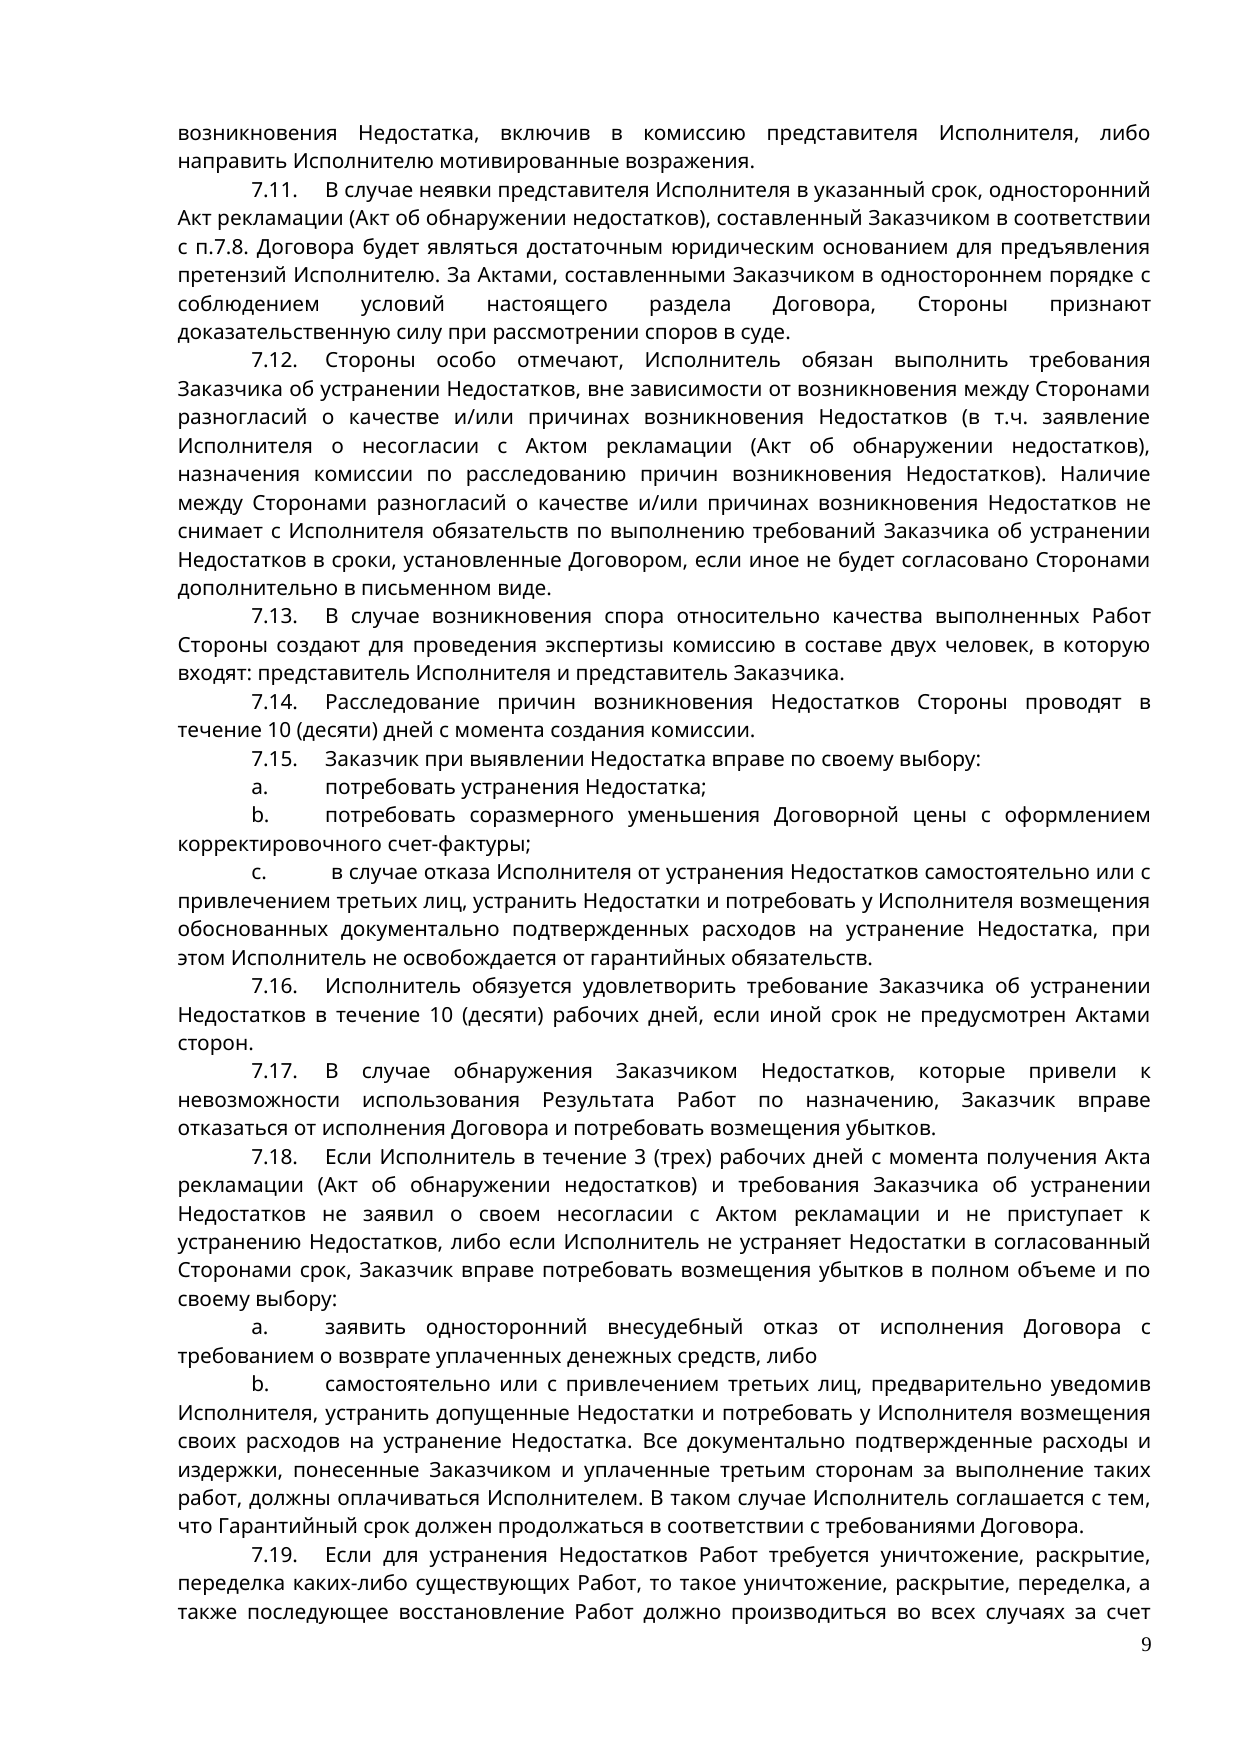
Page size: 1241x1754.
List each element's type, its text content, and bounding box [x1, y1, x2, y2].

list потребовать соразмерного уменьшения Договорной цены с оформлением корректировочного счет-фактуры; [177, 801, 1152, 857]
list Заказчик при выявлении Недостатка вправе по своему выбору: [177, 744, 1152, 772]
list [177, 1540, 1152, 1625]
list В случае неявки представителя Исполнителя в указанный срок, односторонний Акт рекламации (Акт об обнаружении недостатков), составленный Заказчиком в соответствии с п.7.8. Договора будет являться достаточным юридическим основанием для предъявления претензий Исполнителю. За Актами, составленными Заказчиком в одностороннем порядке с соблюдением условий настоящего раздела Договора, Стороны признают доказательственную силу при рассмотрении споров в суде. [177, 175, 1152, 346]
list потребовать устранения Недостатка; [177, 772, 1152, 801]
list самостоятельно или с привлечением третьих лиц, предварительно уведомив Исполнителя, устранить допущенные Недостатки и потребовать у Исполнителя возмещения своих расходов на устранение Недостатка. Все документально подтвержденные расходы и издержки, понесенные Заказчиком и уплаченные третьим сторонам за выполнение таких работ, должны оплачиваться Исполнителем. В таком случае Исполнитель соглашается с тем, что Гарантийный срок должен продолжаться в соответствии с требованиями Договора. [177, 1369, 1152, 1540]
list Расследование причин возникновения Недостатков Стороны проводят в течение 10 (десяти) дней с момента создания комиссии. [177, 687, 1152, 744]
list Стороны особо отмечают, Исполнитель обязан выполнить требования Заказчика об устранении Недостатков, вне зависимости от возникновения между Сторонами разногласий о качестве и/или причинах возникновения Недостатков (в т.ч. заявление Исполнителя о несогласии с Актом рекламации (Акт об обнаружении недостатков), назначения комиссии по расследованию причин возникновения Недостатков). Наличие между Сторонами разногласий о качестве и/или причинах возникновения Недостатков не снимает с Исполнителя обязательств по выполнению требований Заказчика об устранении Недостатков в сроки, установленные Договором, если иное не будет согласовано Сторонами дополнительно в письменном виде. [177, 346, 1152, 602]
list Если Исполнитель в течение 3 (трех) рабочих дней с момента получения Акта рекламации (Акт об обнаружении недостатков) и требования Заказчика об устранении Недостатков не заявил о своем несогласии с Актом рекламации и не приступает к устранению Недостатков, либо если Исполнитель не устраняет Недостатки в согласованный Сторонами срок, Заказчик вправе потребовать возмещения убытков в полном объеме и по своему выбору: [177, 1142, 1152, 1312]
list В случае возникновения спора относительно качества выполненных Работ Стороны создают для проведения экспертизы комиссию в составе двух человек, в которую входят: представитель Исполнителя и представитель Заказчика. [177, 602, 1152, 687]
list заявить односторонний внесудебный отказ от исполнения Договора с требованием о возврате уплаченных денежных средств, либо [177, 1312, 1152, 1369]
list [177, 118, 1152, 175]
list в случае отказа Исполнителя от устранения Недостатков самостоятельно или с привлечением третьих лиц, устранить Недостатки и потребовать у Исполнителя возмещения обоснованных документально подтвержденных расходов на устранение Недостатка, при этом Исполнитель не освобождается от гарантийных обязательств. [177, 857, 1152, 971]
list В случае обнаружения Заказчиком Недостатков, которые привели к невозможности использования Результата Работ по назначению, Заказчик вправе отказаться от исполнения Договора и потребовать возмещения убытков. [177, 1057, 1152, 1142]
list Исполнитель обязуется удовлетворить требование Заказчика об устранении Недостатков в течение 10 (десяти) рабочих дней, если иной срок не предусмотрен Актами сторон. [177, 971, 1152, 1057]
